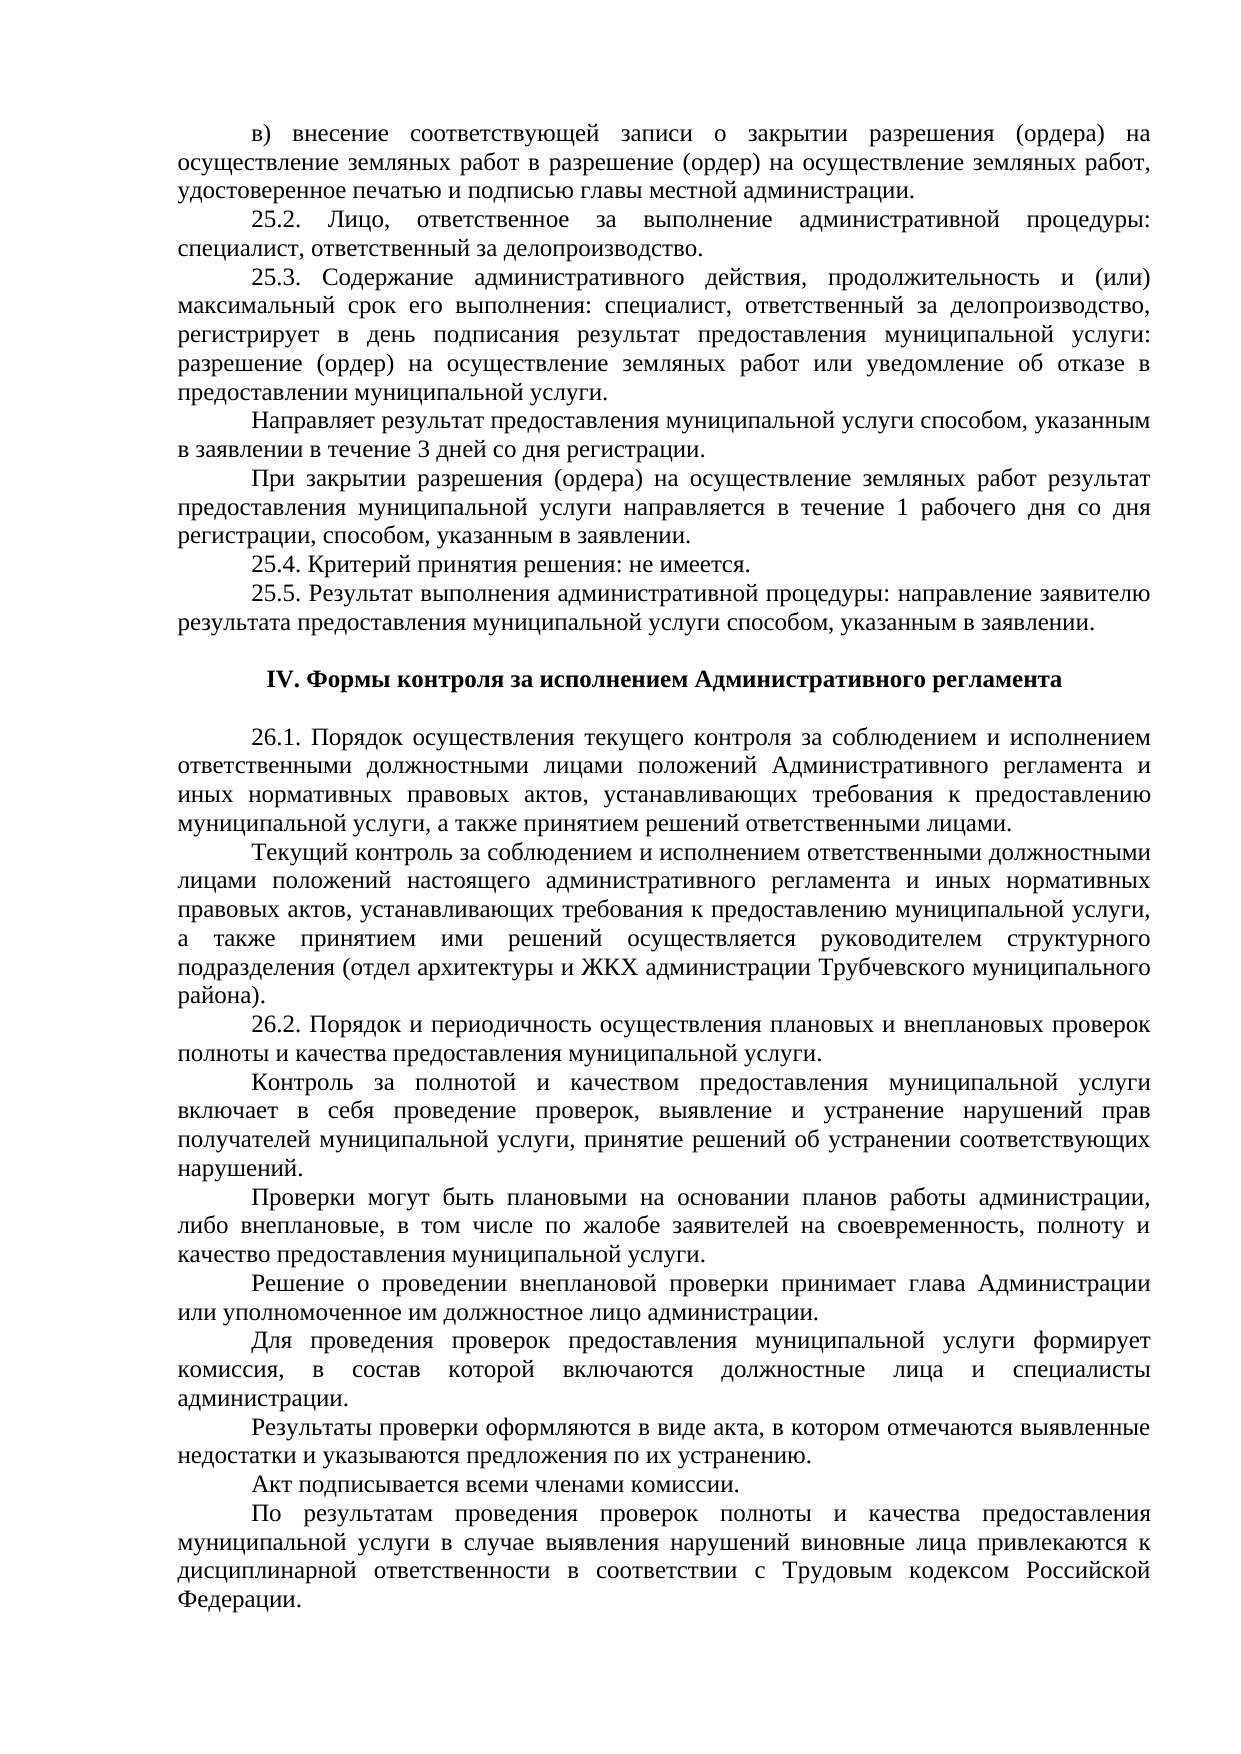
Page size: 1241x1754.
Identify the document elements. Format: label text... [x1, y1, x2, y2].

text 26.1. Порядок осуществления текущего контроля за соблюдением и исполнением ответственными должностными лицами положений Административного регламента и иных нормативных правовых актов, устанавливающих требования к предоставлению муниципальной услуги, а также принятием решений ответственными лицами. [177, 722, 1152, 837]
text 26.2. Порядок и периодичность осуществления плановых и внеплановых проверок полноты и качества предоставления муниципальной услуги. [177, 1009, 1152, 1067]
text Направляет результат предоставления муниципальной услуги способом, указанным в заявлении в течение 3 дней со дня регистрации. [177, 406, 1152, 463]
text 25.3. Содержание административного действия, продолжительность и (или) максимальный срок его выполнения: специалист, ответственный за делопроизводство, регистрирует в день подписания результат предоставления муниципальной услуги: разрешение (ордер) на осуществление земляных работ или уведомление об отказе в предоставлении муниципальной услуги. [177, 262, 1152, 406]
text По результатам проведения проверок полноты и качества предоставления муниципальной услуги в случае выявления нарушений виновные лица привлекаются к дисциплинарной ответственности в соответствии с Трудовым кодексом Российской Федерации. [177, 1498, 1152, 1613]
text 25.5. Результат выполнения административной процедуры: направление заявителю результата предоставления муниципальной услуги способом, указанным в заявлении. [177, 578, 1152, 636]
text Результаты проверки оформляются в виде акта, в котором отмечаются выявленные недостатки и указываются предложения по их устранению. [177, 1412, 1152, 1469]
text в) внесение соответствующей записи о закрытии разрешения (ордера) на осуществление земляных работ в разрешение (ордер) на осуществление земляных работ, удостоверенное печатью и подписью главы местной администрации. [177, 118, 1152, 204]
text 25.2. Лицо, ответственное за выполнение административной процедуры: специалист, ответственный за делопроизводство. [177, 204, 1152, 262]
text Текущий контроль за соблюдением и исполнением ответственными должностными лицами положений настоящего административного регламента и иных нормативных правовых актов, устанавливающих требования к предоставлению муниципальной услуги, а также принятием ими решений осуществляется руководителем структурного подразделения (отдел архитектуры и ЖКХ администрации Трубчевского муниципального района). [177, 837, 1152, 1009]
text 25.4. Критерий принятия решения: не имеется. [177, 549, 1152, 578]
text Для проведения проверок предоставления муниципальной услуги формирует комиссия, в состав которой включаются должностные лица и специалисты администрации. [177, 1326, 1152, 1412]
text При закрытии разрешения (ордера) на осуществление земляных работ результат предоставления муниципальной услуги направляется в течение 1 рабочего дня со дня регистрации, способом, указанным в заявлении. [177, 463, 1152, 549]
text Контроль за полнотой и качеством предоставления муниципальной услуги включает в себя проведение проверок, выявление и устранение нарушений прав получателей муниципальной услуги, принятие решений об устранении соответствующих нарушений. [177, 1067, 1152, 1182]
text Акт подписывается всеми членами комиссии. [177, 1469, 1152, 1498]
text Решение о проведении внеплановой проверки принимает глава Администрации или уполномоченное им должностное лицо администрации. [177, 1268, 1152, 1326]
text Проверки могут быть плановыми на основании планов работы администрации, либо внеплановые, в том числе по жалобе заявителей на своевременность, полноту и качество предоставления муниципальной услуги. [177, 1182, 1152, 1268]
text IV. Формы контроля за исполнением Административного регламента [177, 664, 1152, 693]
